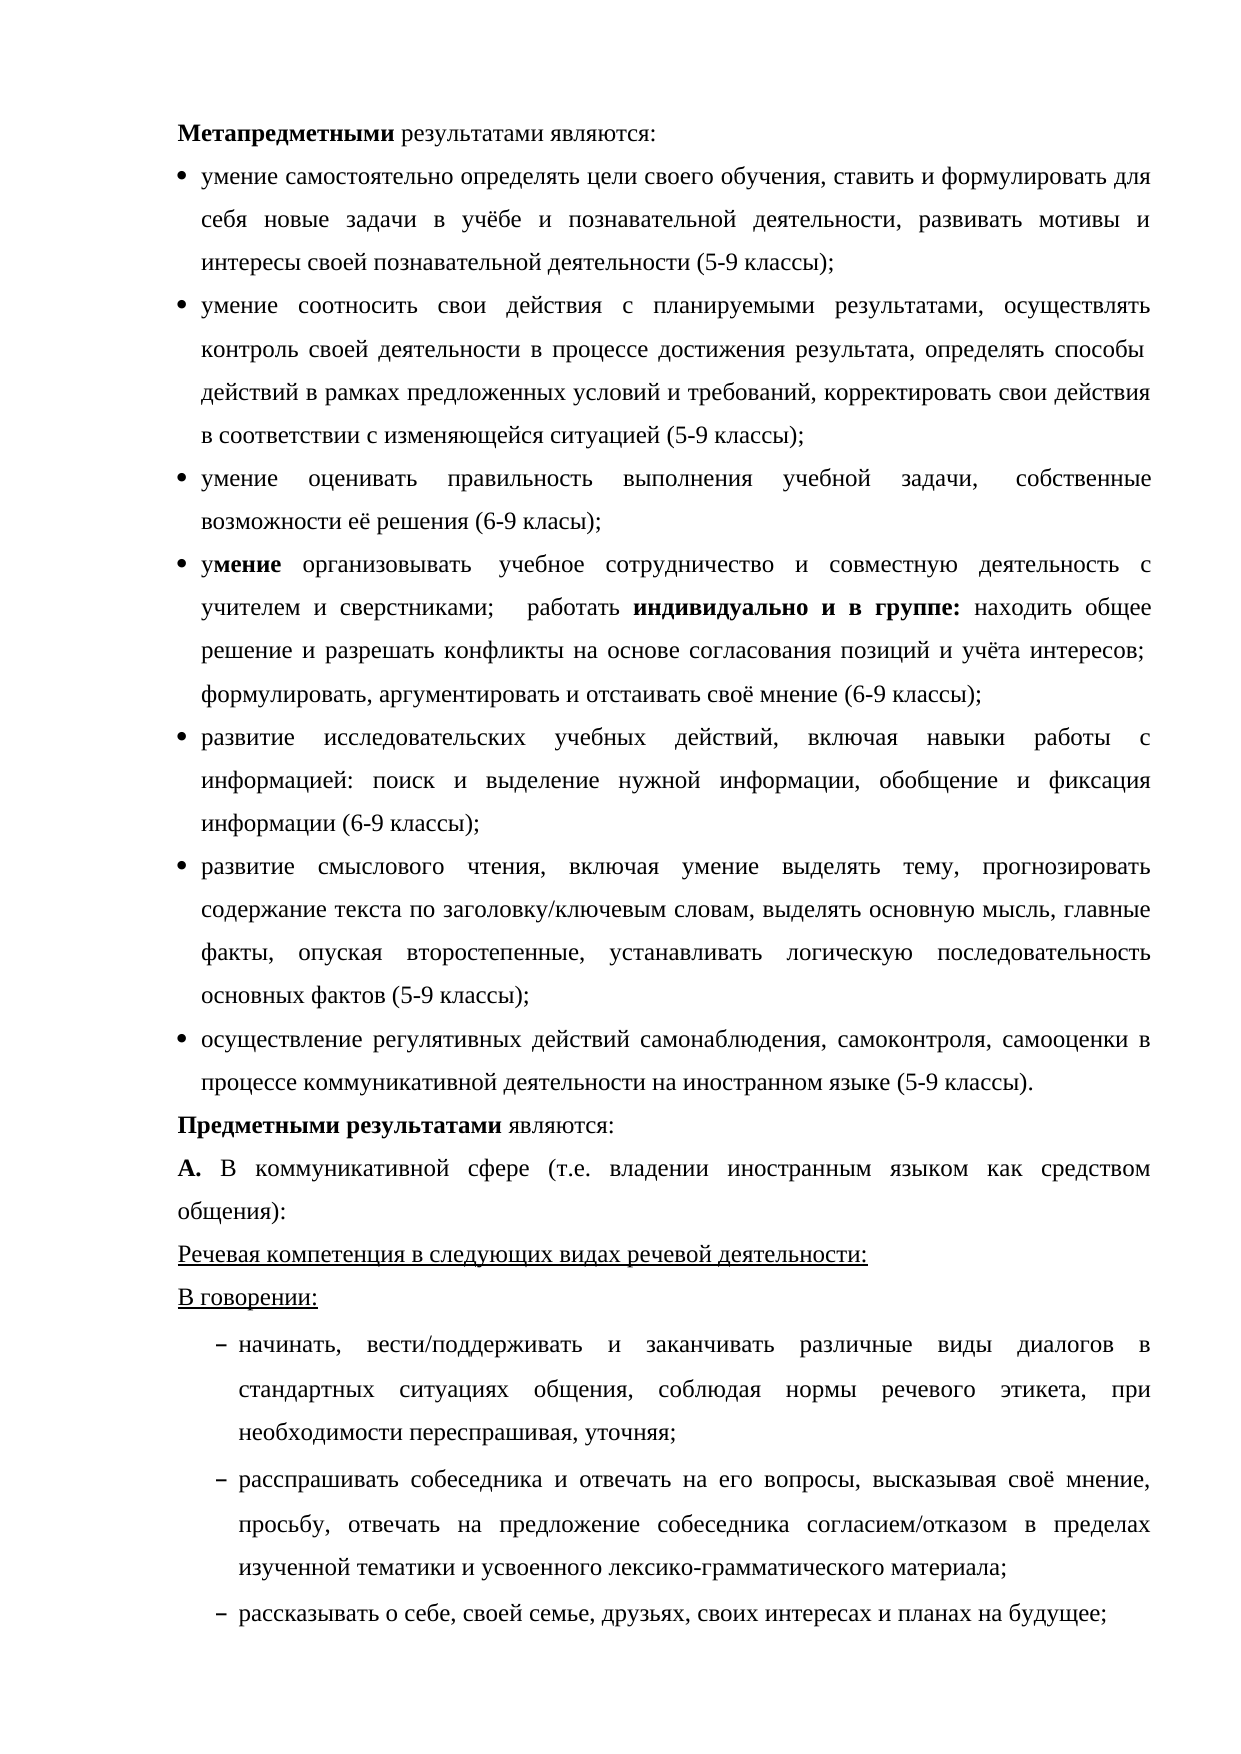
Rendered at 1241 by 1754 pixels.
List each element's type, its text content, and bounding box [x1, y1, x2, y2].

list развитие смыслового чтения, включая умение выделять тему, прогнозировать содержание текста по заголовку/ключевым словам, выделять основную мысль, главные факты, опуская второстепенные, устанавливать логическую последовательность основных фактов (5-9 классы); [177, 851, 1152, 1009]
list расспрашивать собеседника и отвечать на его вопросы, высказывая своё мнение, просьбу, отвечать на предложение собеседника согласием/отказом в пределах изученной тематики и усвоенного лексико-грамматического материала; [215, 1460, 1152, 1581]
text Метапредметными результатами являются: [177, 118, 1152, 147]
text Предметными результатами являются: [177, 1110, 1152, 1139]
list развитие исследовательских учебных действий, включая навыки работы с информацией: поиск и выделение нужной информации, обобщение и фиксация информации (6-9 классы); [177, 722, 1152, 837]
list умение организовывать учебное сотрудничество и совместную деятельность с учителем и сверстниками; работать индивидуально и в группе: находить общее решение и разрешать конфликты на основе согласования позиций и учёта интересов; формулировать, аргументировать и отстаивать своё мнение (6-9 классы); [177, 549, 1152, 707]
list рассказывать о себе, своей семье, друзьях, своих интересах и планах на будущее; [215, 1595, 1152, 1629]
list начинать, вести/поддерживать и заканчивать различные виды диалогов в стандартных ситуациях общения, соблюдая нормы речевого этикета, при необходимости переспрашивая, уточняя; [215, 1326, 1152, 1446]
text А. В коммуникативной сфере (т.е. владении иностранным языком как средством общения): [177, 1153, 1152, 1225]
text В говорении: [177, 1282, 1152, 1311]
list умение оценивать правильность выполнения учебной задачи, собственные возможности её решения (6-9 класы); [177, 463, 1152, 535]
list умение самостоятельно определять цели своего обучения, ставить и формулировать для себя новые задачи в учёбе и познавательной деятельности, развивать мотивы и интересы своей познавательной деятельности (5-9 классы); [177, 161, 1152, 276]
text Речевая компетенция в следующих видах речевой деятельности: [177, 1239, 1152, 1268]
list осуществление регулятивных действий самонаблюдения, самоконтроля, самооценки в процессе коммуникативной деятельности на иностранном языке (5-9 классы). [177, 1024, 1152, 1096]
list умение соотносить свои действия с планируемыми результатами, осуществлять контроль своей деятельности в процессе достижения результата, определять способы действий в рамках предложенных условий и требований, корректировать свои действия в соответствии с изменяющейся ситуацией (5-9 классы); [177, 291, 1152, 449]
